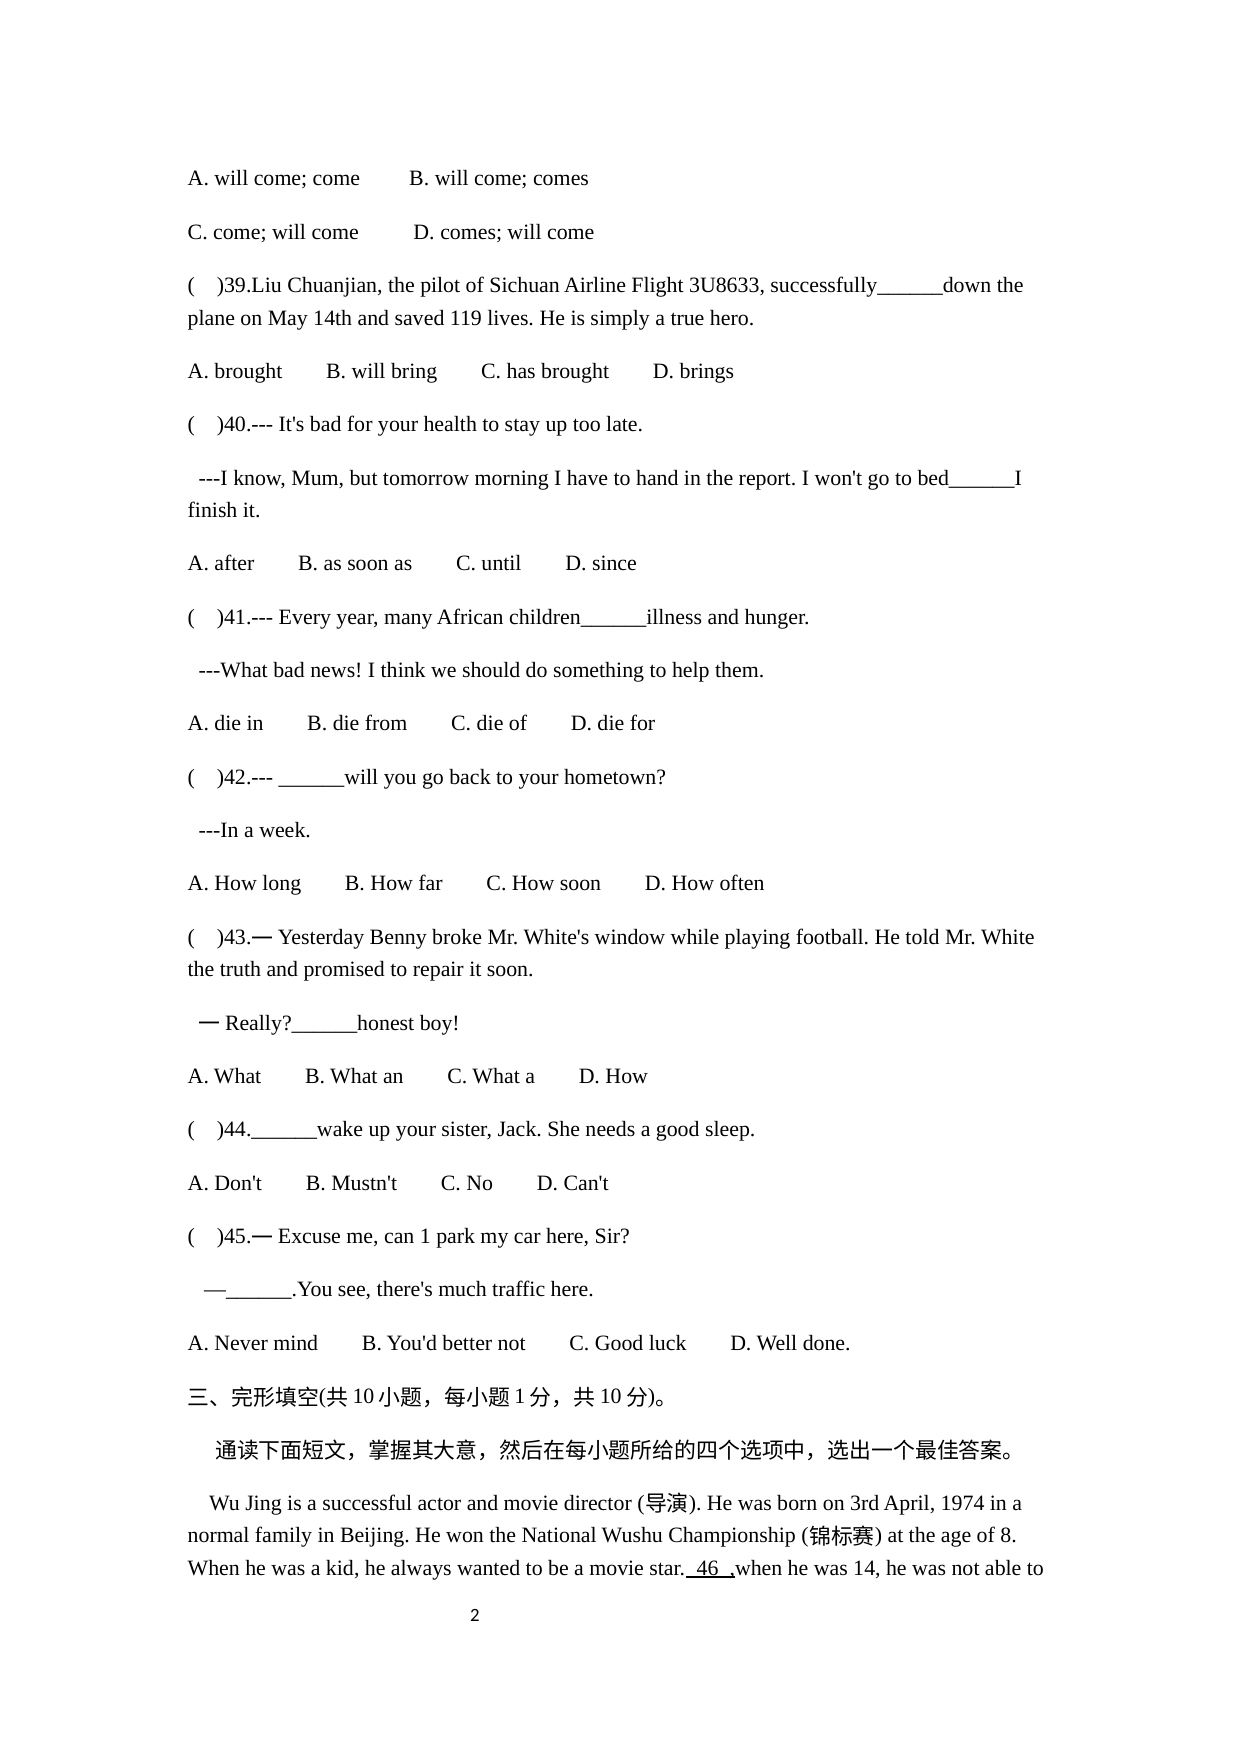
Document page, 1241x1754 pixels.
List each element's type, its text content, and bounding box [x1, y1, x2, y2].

text 一Really?______honest boy! [187, 1006, 1053, 1038]
text ( )42.--- ______will you go back to your hometown? [187, 760, 1053, 793]
text A. after B. as soon as C. until D. since [187, 547, 1053, 579]
text ( )40.--- It's bad for your health to stay up too late. [187, 408, 1053, 440]
text A. Never mind B. You'd better not C. Good luck D. Well done. [187, 1326, 1053, 1358]
text —______.You see, there's much traffic here. [187, 1273, 1053, 1305]
text A. What B. What an C. What a D. How [187, 1059, 1053, 1092]
text ---What bad news! I think we should do something to help them. [187, 653, 1053, 686]
text C. come; will come D. comes; will come [187, 215, 1053, 248]
text 通读下面短文，掌握其大意，然后在每小题所给的四个选项中，选出一个最佳答案。 [187, 1433, 1053, 1465]
text ---I know, Mum, but tomorrow morning I have to hand in the report. I won't go to bed______I finish it. [187, 461, 1053, 526]
text ( )45.一Excuse me, can 1 park my car here, Sir? [187, 1219, 1053, 1252]
text A. will come; come B. will come; comes [187, 162, 1053, 194]
text ( )44.______wake up your sister, Jack. She needs a good sleep. [187, 1113, 1053, 1145]
text ( )41.--- Every year, many African children______illness and hunger. [187, 600, 1053, 633]
text A. How long B. How far C. How soon D. How often [187, 867, 1053, 899]
text A. die in B. die from C. die of D. die for [187, 707, 1053, 739]
text ---In a week. [187, 813, 1053, 846]
text ( )43.一Yesterday Benny broke Mr. White's window while playing football. He told Mr. White the truth and promised to repair it soon. [187, 920, 1053, 985]
text A. Don't B. Mustn't C. No D. Can't [187, 1166, 1053, 1198]
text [187, 1486, 1053, 1583]
text A. brought B. will bring C. has brought D. brings [187, 354, 1053, 387]
text ( )39.Liu Chuanjian, the pilot of Sichuan Airline Flight 3U8633, successfully______down the plane on May 14th and saved 119 lives. He is simply a true hero. [187, 268, 1053, 333]
text 三、完形填空(共10小题，每小题1分，共10分)。 [187, 1379, 1053, 1412]
